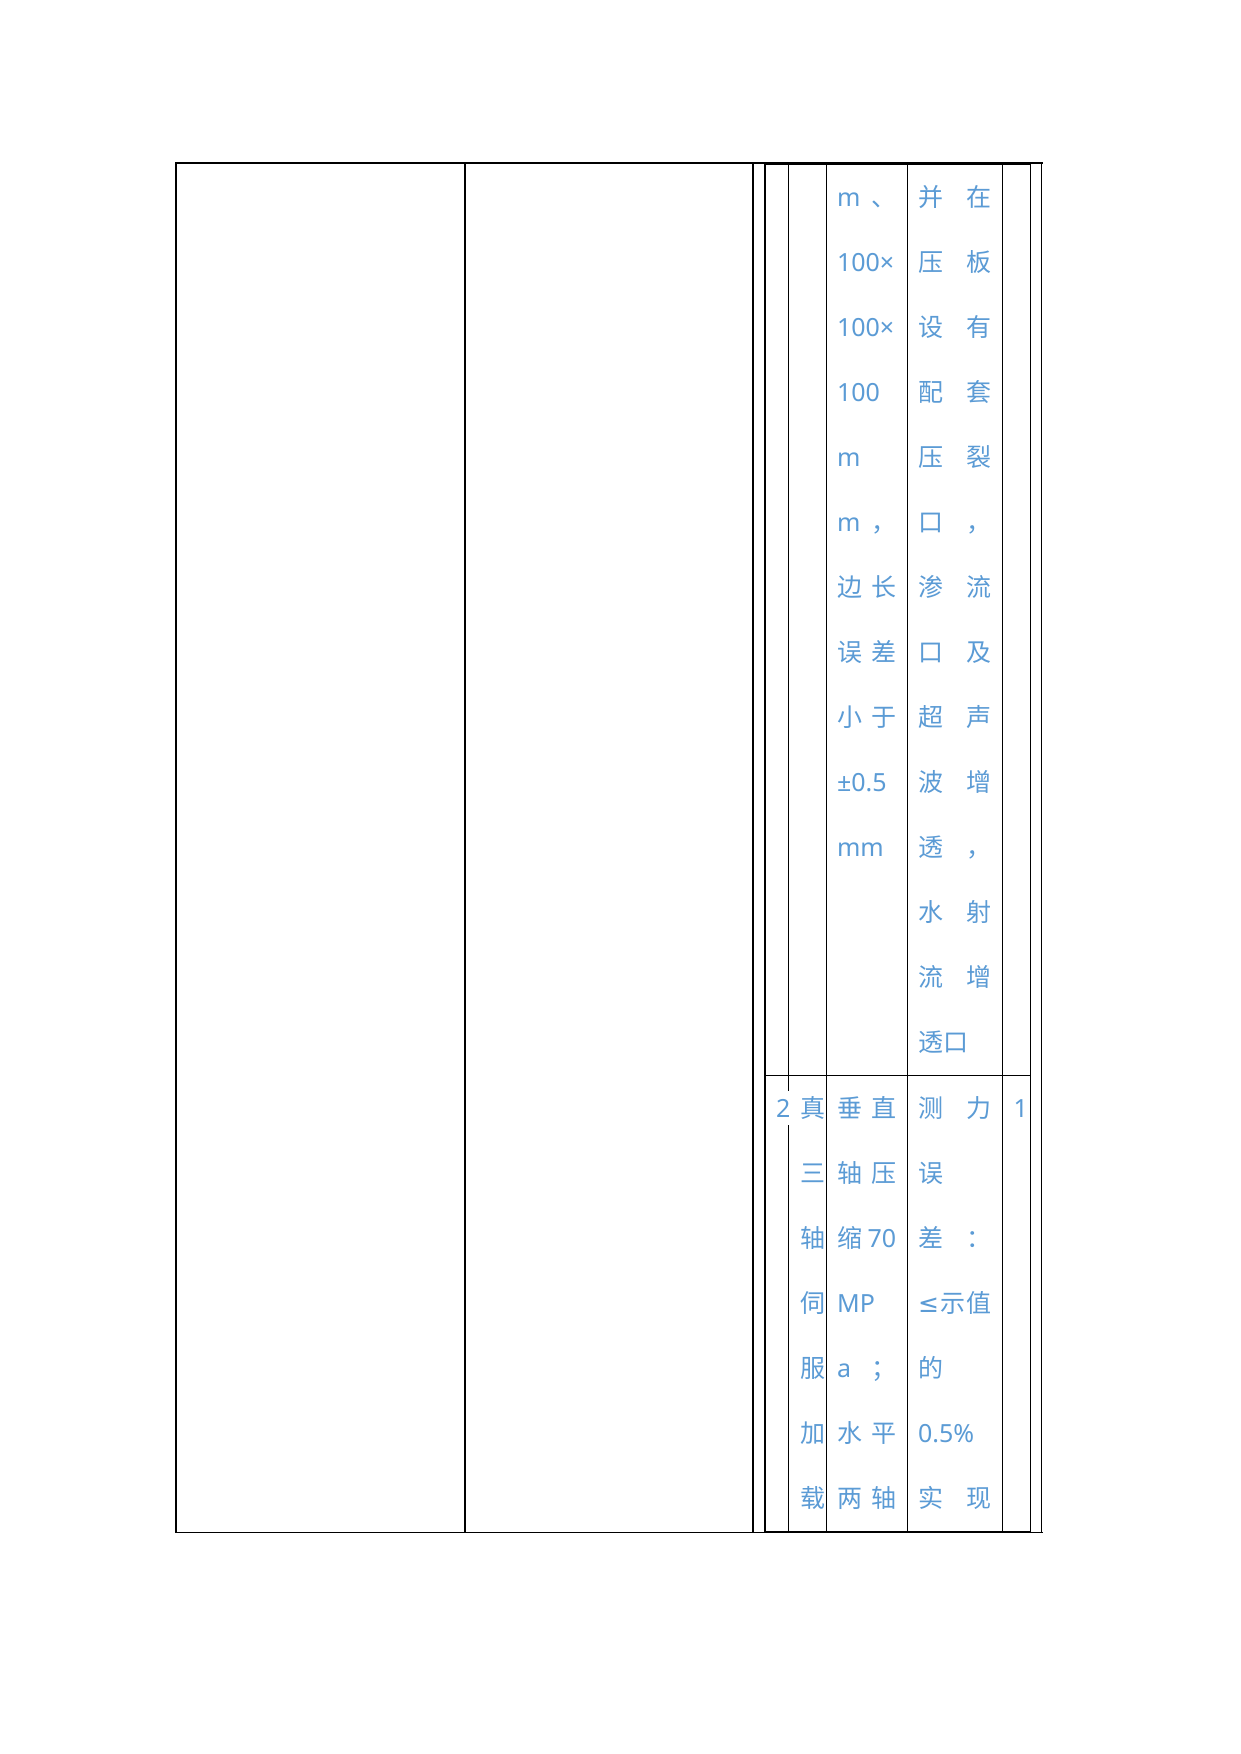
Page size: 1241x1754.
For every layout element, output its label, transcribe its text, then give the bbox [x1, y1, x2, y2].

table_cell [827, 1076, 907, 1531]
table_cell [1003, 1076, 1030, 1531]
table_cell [908, 165, 1002, 1075]
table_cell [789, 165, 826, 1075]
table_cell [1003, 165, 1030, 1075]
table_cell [827, 165, 907, 1075]
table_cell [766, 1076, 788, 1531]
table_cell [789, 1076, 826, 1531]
table_cell [466, 164, 752, 1532]
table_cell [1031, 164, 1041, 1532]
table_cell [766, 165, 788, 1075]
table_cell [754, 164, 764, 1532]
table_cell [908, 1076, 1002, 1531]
table_cell 1 [177, 164, 464, 1532]
